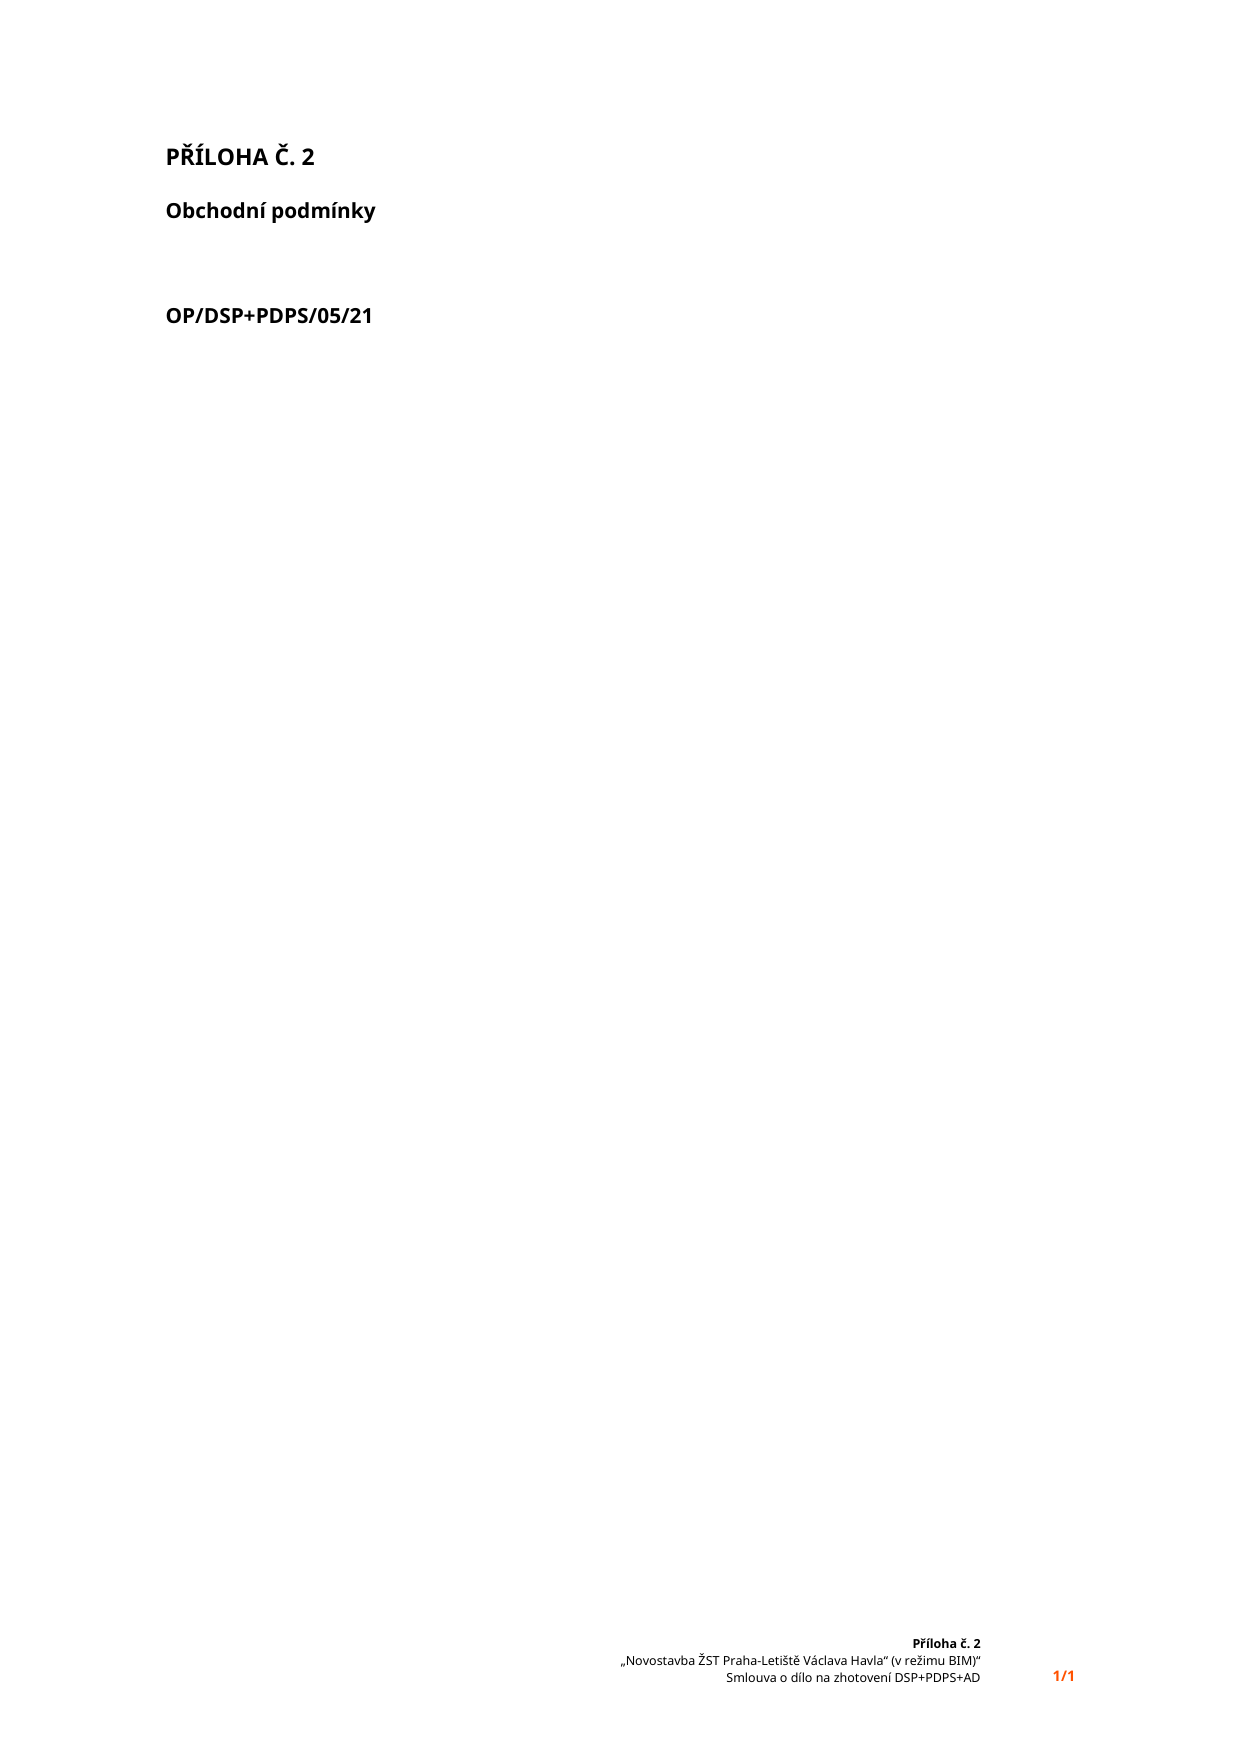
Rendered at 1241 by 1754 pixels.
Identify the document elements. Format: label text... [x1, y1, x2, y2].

text Obchodní podmínky [165, 197, 1075, 225]
text Příloha č. 2 [165, 141, 1075, 173]
text OP/DSP+PDPS/05/21 [165, 301, 1075, 329]
